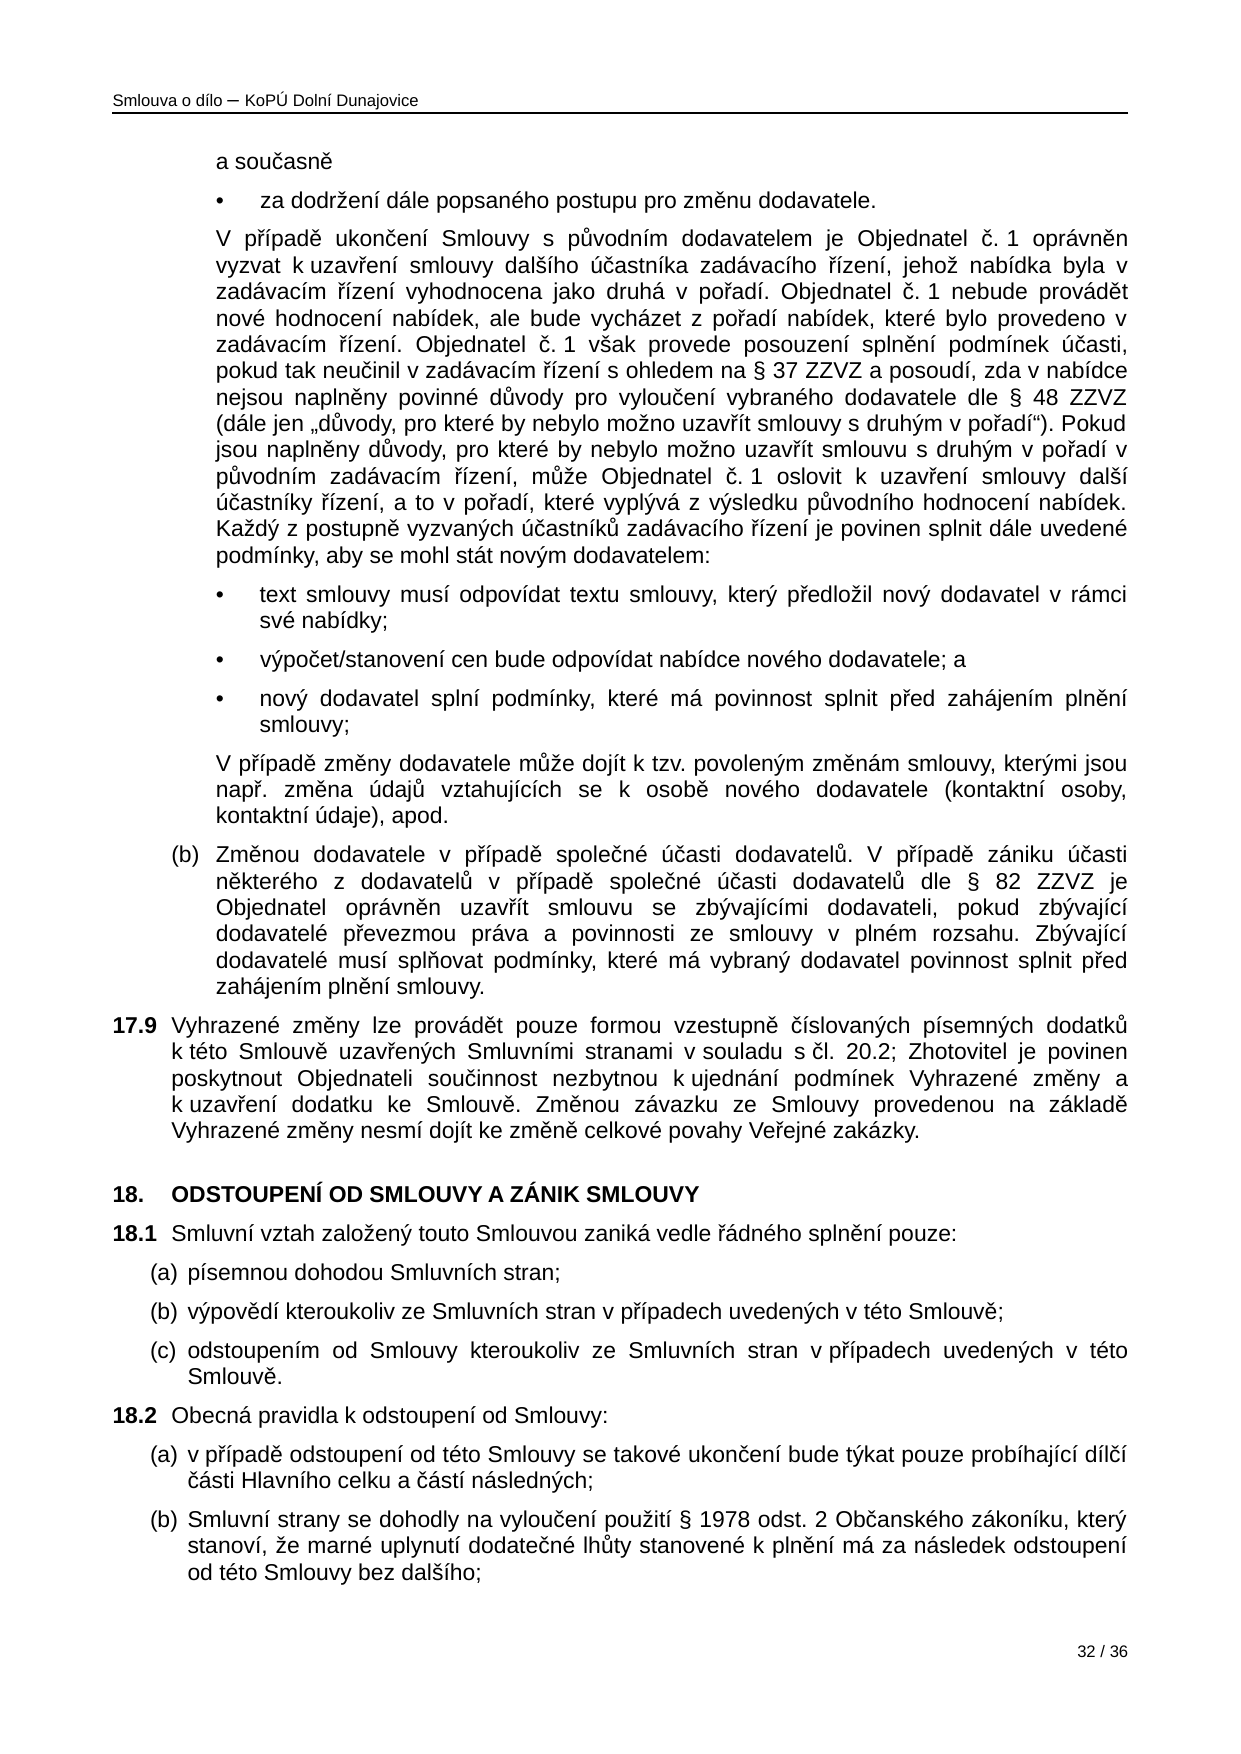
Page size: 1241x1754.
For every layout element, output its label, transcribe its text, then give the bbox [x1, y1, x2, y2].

list odstoupením od Smlouvy kteroukoliv ze Smluvních stran v případech uvedených v této Smlouvě. [150, 1337, 1128, 1389]
text a současně [186, 148, 1128, 174]
text Smluvní vztah založený touto Smlouvou zaniká vedle řádného splnění pouze: [112, 1220, 1128, 1246]
text Vyhrazené změny lze provádět pouze formou vzestupně číslovaných písemných dodatků k této Smlouvě uzavřených Smluvními stranami v souladu s čl. 20.2; Zhotovitel je povinen poskytnout Objednateli součinnost nezbytnou k ujednání podmínek Vyhrazené změny a k uzavření dodatku ke Smlouvě. Změnou závazku ze Smlouvy provedenou na základě Vyhrazené změny nesmí dojít ke změně celkové povahy Veřejné zakázky. [112, 1012, 1128, 1144]
text Obecná pravidla k odstoupení od Smlouvy: [112, 1402, 1128, 1428]
text ODSTOUPENÍ OD SMLOUVY a zánik smlouvy [112, 1181, 1128, 1208]
list Změnou dodavatele v případě společné účasti dodavatelů. V případě zániku účasti některého z dodavatelů v případě společné účasti dodavatelů dle § 82 ZZVZ je Objednatel oprávněn uzavřít smlouvu se zbývajícími dodavateli, pokud zbývající dodavatelé převezmou práva a povinnosti ze smlouvy v plném rozsahu. Zbývající dodavatelé musí splňovat podmínky, které má vybraný dodavatel povinnost splnit před zahájením plnění smlouvy. [171, 841, 1128, 999]
text • výpočet/stanovení cen bude odpovídat nabídce nového dodavatele; a [216, 646, 1128, 672]
text V případě změny dodavatele může dojít k tzv. povoleným změnám smlouvy, kterými jsou např. změna údajů vztahujících se k osobě nového dodavatele (kontaktní osoby, kontaktní údaje), apod. [216, 750, 1128, 829]
text • text smlouvy musí odpovídat textu smlouvy, který předložil nový dodavatel v rámci své nabídky; [216, 581, 1128, 633]
list výpovědí kteroukoliv ze Smluvních stran v případech uvedených v této Smlouvě; [150, 1298, 1128, 1324]
list v případě odstoupení od této Smlouvy se takové ukončení bude týkat pouze probíhající dílčí části Hlavního celku a částí následných; [150, 1441, 1128, 1493]
text V případě ukončení Smlouvy s původním dodavatelem je Objednatel č. 1 oprávněn vyzvat k uzavření smlouvy dalšího účastníka zadávacího řízení, jehož nabídka byla v zadávacím řízení vyhodnocena jako druhá v pořadí. Objednatel č. 1 nebude provádět nové hodnocení nabídek, ale bude vycházet z pořadí nabídek, které bylo provedeno v zadávacím řízení. Objednatel č. 1 však provede posouzení splnění podmínek účasti, pokud tak neučinil v zadávacím řízení s ohledem na § 37 ZZVZ a posoudí, zda v nabídce nejsou naplněny povinné důvody pro vyloučení vybraného dodavatele dle § 48 ZZVZ (dále jen „důvody, pro které by nebylo možno uzavřít smlouvy s druhým v pořadí“). Pokud jsou naplněny důvody, pro které by nebylo možno uzavřít smlouvu s druhým v pořadí v původním zadávacím řízení, může Objednatel č. 1 oslovit k uzavření smlouvy další účastníky řízení, a to v pořadí, které vyplývá z výsledku původního hodnocení nabídek. Každý z postupně vyzvaných účastníků zadávacího řízení je povinen splnit dále uvedené podmínky, aby se mohl stát novým dodavatelem: [216, 225, 1128, 568]
list písemnou dohodou Smluvních stran; [150, 1259, 1128, 1285]
text • nový dodavatel splní podmínky, které má povinnost splnit před zahájením plnění smlouvy; [216, 684, 1128, 737]
text • za dodržení dále popsaného postupu pro změnu dodavatele. [216, 187, 1128, 213]
list Smluvní strany se dohodly na vyloučení použití § 1978 odst. 2 Občanského zákoníku, který stanoví, že marné uplynutí dodatečné lhůty stanovené k plnění má za následek odstoupení od této Smlouvy bez dalšího; [150, 1506, 1128, 1585]
